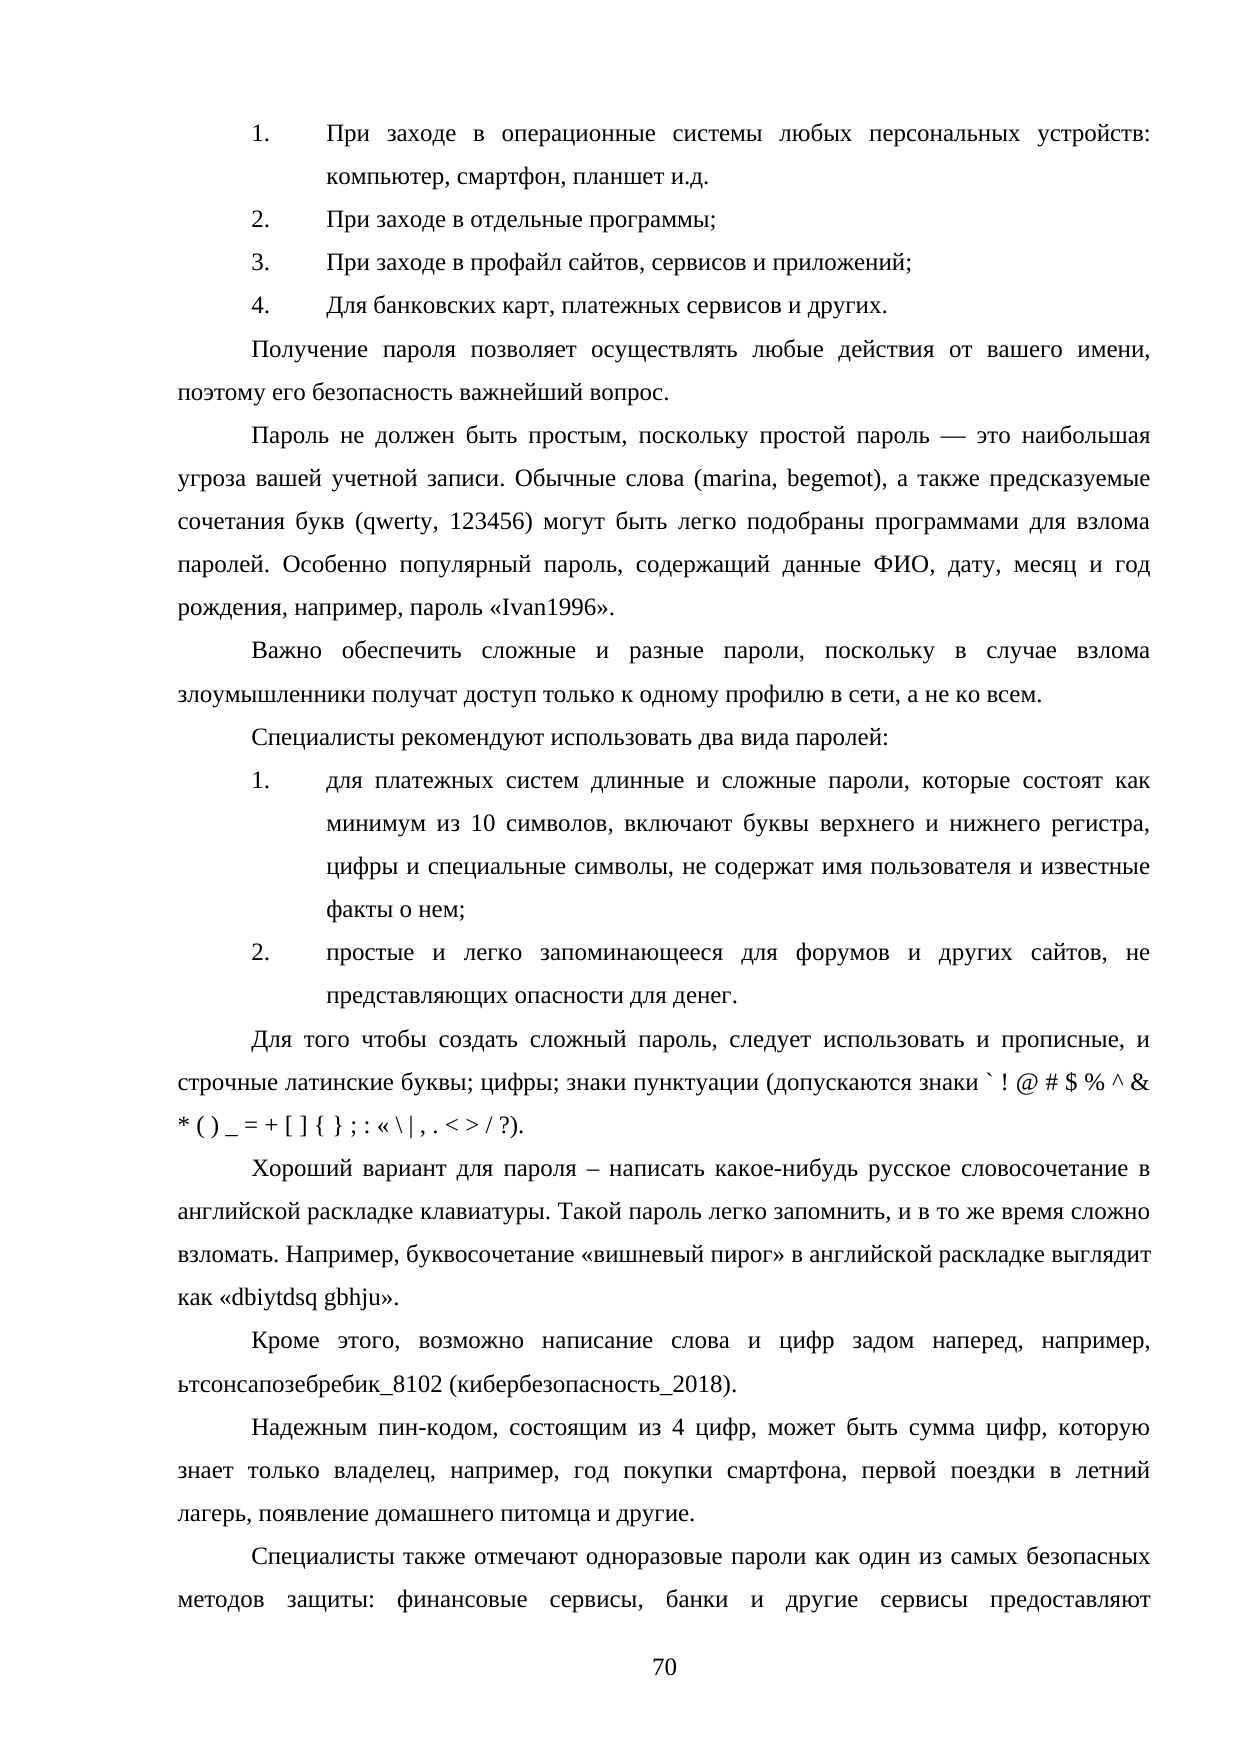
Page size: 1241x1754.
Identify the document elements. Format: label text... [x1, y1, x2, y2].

text Кроме этого, возможно написание слова и цифр задом наперед, например, ьтсонсапозебребик_8102 (кибербезопасность_2018). [177, 1326, 1152, 1397]
text Хороший вариант для пароля – написать какое-нибудь русское словосочетание в английской раскладке клавиатуры. Такой пароль легко запомнить, и в то же время сложно взломать. Например, буквосочетание «вишневый пирог» в английской раскладке выглядит как «dbiytdsq gbhju». [177, 1153, 1152, 1311]
text Получение пароля позволяет осуществлять любые действия от вашего имени, поэтому его безопасность важнейший вопрос. [177, 334, 1152, 406]
text Специалисты рекомендуют использовать два вида паролей: [177, 722, 1152, 751]
list При заходе в профайл сайтов, сервисов и приложений; [251, 247, 1152, 276]
list для платежных систем длинные и сложные пароли, которые состоят как минимум из 10 символов, включают буквы верхнего и нижнего регистра, цифры и специальные символы, не содержат имя пользователя и известные факты о нем; [251, 765, 1152, 923]
text Для того чтобы создать сложный пароль, следует использовать и прописные, и строчные латинские буквы; цифры; знаки пунктуации (допускаются знаки ` ! @ # $ % ^ & * ( ) _ = + [ ] { } ; : « \ | , . < > / ?). [177, 1024, 1152, 1139]
text Надежным пин-кодом, состоящим из 4 цифр, может быть сумма цифр, которую знает только владелец, например, год покупки смартфона, первой поездки в летний лагерь, появление домашнего питомца и другие. [177, 1412, 1152, 1527]
list простые и легко запоминающееся для форумов и других сайтов, не представляющих опасности для денег. [251, 937, 1152, 1009]
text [177, 1541, 1152, 1613]
list При заходе в операционные системы любых персональных устройств: компьютер, смартфон, планшет и.д. [251, 118, 1152, 190]
list Для банковских карт, платежных сервисов и других. [251, 291, 1152, 319]
text Пароль не должен быть простым, поскольку простой пароль — это наибольшая угроза вашей учетной записи. Обычные слова (marina, begemot), а также предсказуемые сочетания букв (qwerty, 123456) могут быть легко подобраны программами для взлома паролей. Особенно популярный пароль, содержащий данные ФИО, дату, месяц и год рождения, например, пароль «Ivan1996». [177, 420, 1152, 621]
list При заходе в отдельные программы; [251, 204, 1152, 233]
text Важно обеспечить сложные и разные пароли, поскольку в случае взлома злоумышленники получат доступ только к одному профилю в сети, а не ко всем. [177, 636, 1152, 707]
